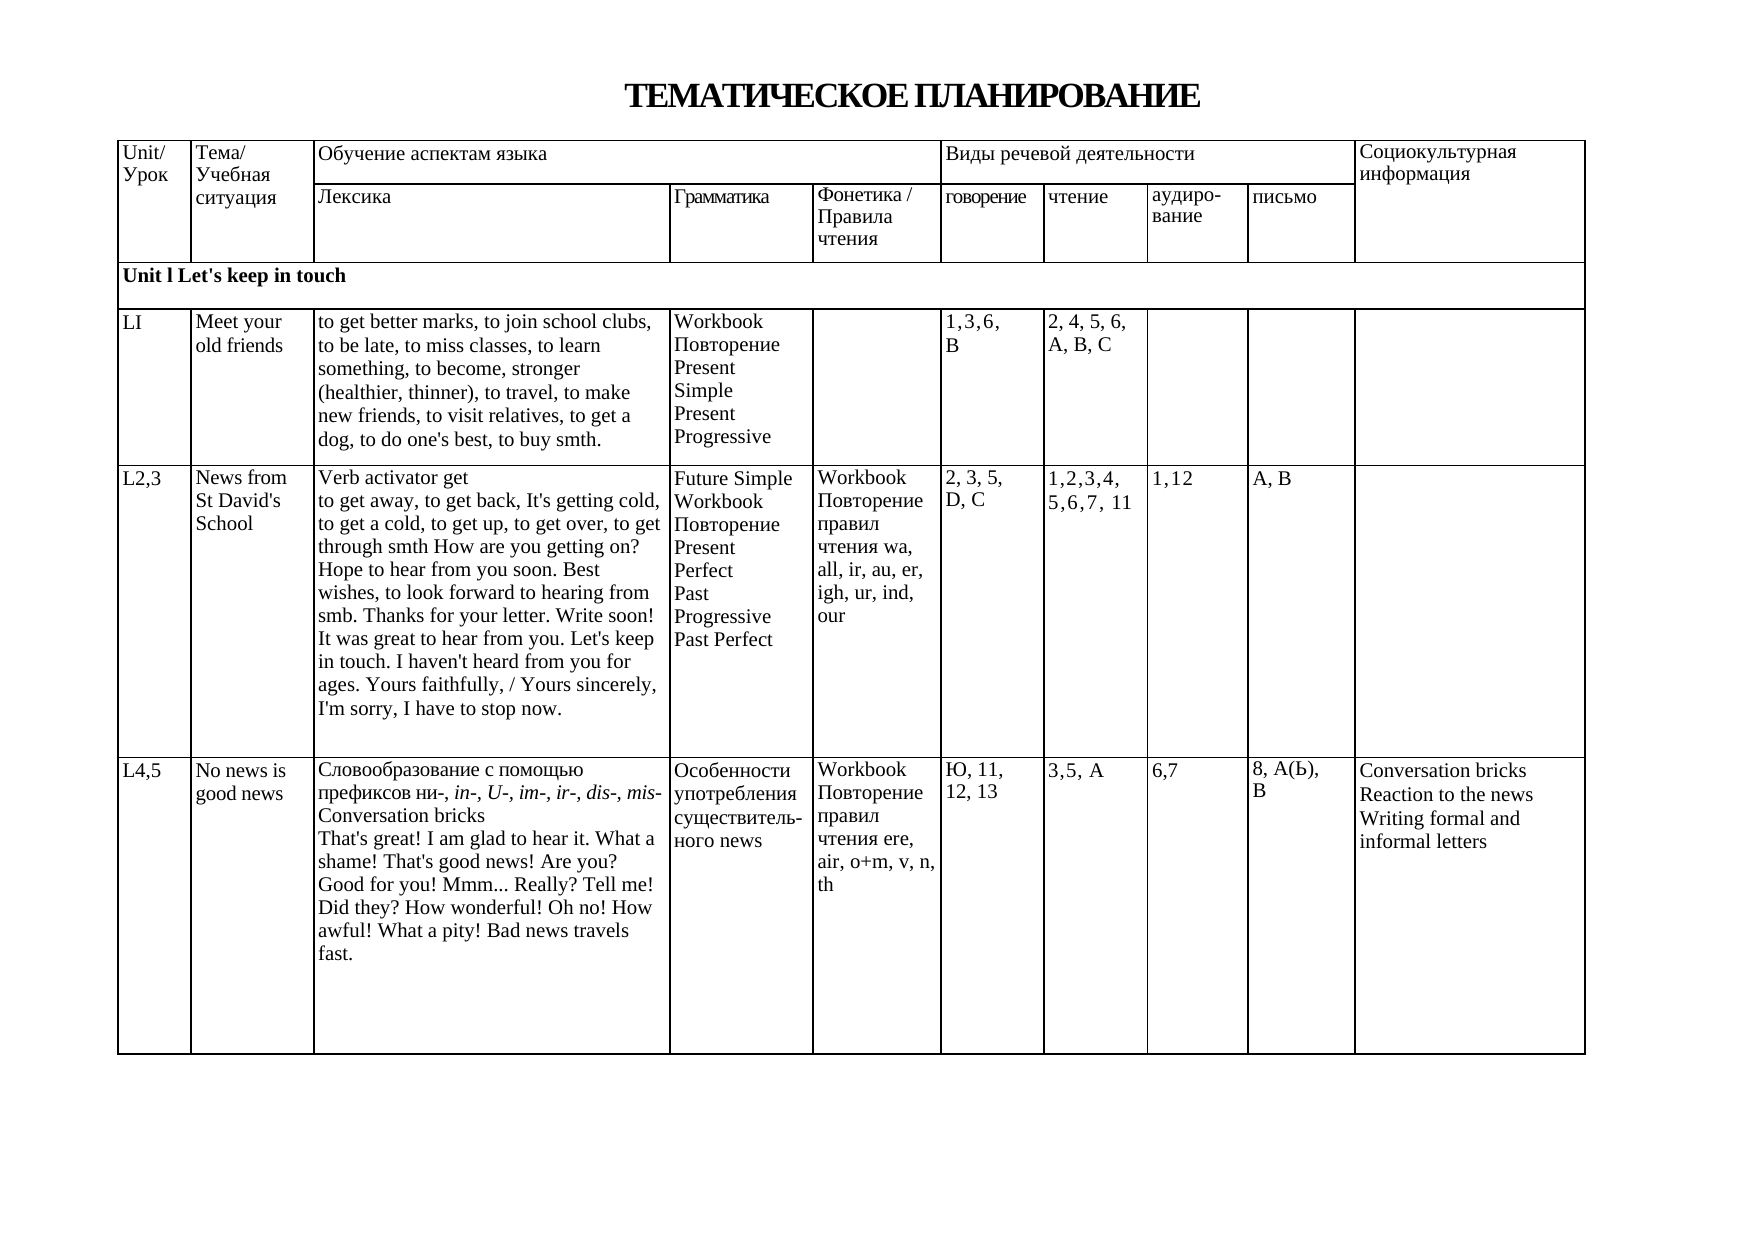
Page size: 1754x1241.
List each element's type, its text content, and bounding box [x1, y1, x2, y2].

table_cell Словообразование с помощью префиксов ни-, in-, U-, im-, ir-, dis-, mis-Conversation bricks That's great! I am glad to hear it. What a shame! That's good news! Are you? Good for you! Mmm... Really? Tell me! Did they? How wonderful! Oh no! How awful! What a pity! Bad news travels fast. [315, 758, 669, 1053]
table_cell Future Simple Workbook Повторение Present Perfect Past Progressive Past Perfect [671, 466, 812, 757]
table_header Unit/ Урок [119, 141, 190, 261]
table_cell 2, 4, 5, 6, А, В, С [1045, 310, 1147, 465]
table_cell Особенности употребления существительного news [671, 758, 812, 1053]
table_cell Unit l Let's keep in touch [119, 263, 1584, 308]
table_cell L4,5 [119, 758, 190, 1053]
table_cell чтение [1045, 185, 1147, 261]
table_cell to get better marks, to join school clubs, to be late, to miss classes, to learn something, to become, stronger (healthier, thinner), to travel, to make new friends, to visit relatives, to get a dog, to do one's best, to buy smth. [315, 310, 669, 465]
table_cell 8, А(Ь), В [1249, 758, 1354, 1053]
table_cell No news is good news [192, 758, 313, 1053]
table_cell письмо [1249, 185, 1354, 261]
table_cell Фонетика / Правила чтения [814, 185, 940, 261]
table_cell Ю, 11, 12, 13 [942, 758, 1043, 1053]
table_cell L2,3 [119, 466, 190, 757]
table_cell News from St David's School [192, 466, 313, 757]
table_cell Workbook Повторение правил чтения wa, all, ir, au, er, igh, , , our [814, 466, 940, 757]
table_cell [1356, 310, 1584, 465]
table_cell Workbook Повторение правил чтения ere, air, o+m, v, n, th [814, 758, 940, 1053]
table_cell [1356, 466, 1584, 757]
table_cell Meet your old friends [192, 310, 313, 465]
table_cell [1249, 310, 1354, 465]
table_header Тема/ Учебная ситуация [192, 141, 313, 261]
table_cell Workbook Повторение Present Simple Present Progressive [671, 310, 812, 465]
table_cell LI [119, 310, 190, 465]
table_cell [1148, 310, 1247, 465]
table_cell 1,12 [1148, 466, 1247, 757]
table_cell А, В [1249, 466, 1354, 757]
table_cell 1,3,6, В [942, 310, 1043, 465]
table_cell говорение [942, 185, 1043, 261]
table_cell [814, 310, 940, 465]
table_header Обучение аспектам языка [315, 141, 940, 183]
table_cell Conversation bricks Reaction to the news Writing formal and informal letters [1356, 758, 1584, 1053]
text ТЕМАТИЧЕСКОЕ ПЛАНИРОВАНИЕ [118, 74, 1710, 115]
table_cell Лексика [315, 185, 669, 261]
table_cell аудирование [1148, 185, 1247, 261]
table_cell 3,5, А [1045, 758, 1147, 1053]
table_cell Грамматика [671, 185, 812, 261]
table_cell 6,7 [1148, 758, 1247, 1053]
table_cell 2, 3, 5, D, С [942, 466, 1043, 757]
table_cell Verb activator get to get away, to get back, It's getting cold, to get a cold, to get up, to get over, to get through smth How are you getting on? Hope to hear from you soon. Best wishes, to look forward to hearing from smb. Thanks for your letter. Write soon! It was great to hear from you. Let's keep in touch. I haven't heard from you for ages. Yours faithfully, / Yours sincerely, I'm sorry, I have to stop now. [315, 466, 669, 757]
table_header Виды речевой деятельности [942, 141, 1354, 183]
table_cell 1,2,3,4, 5,6,7, 11 [1045, 466, 1147, 757]
table_header Социокультурная информация [1356, 141, 1584, 261]
